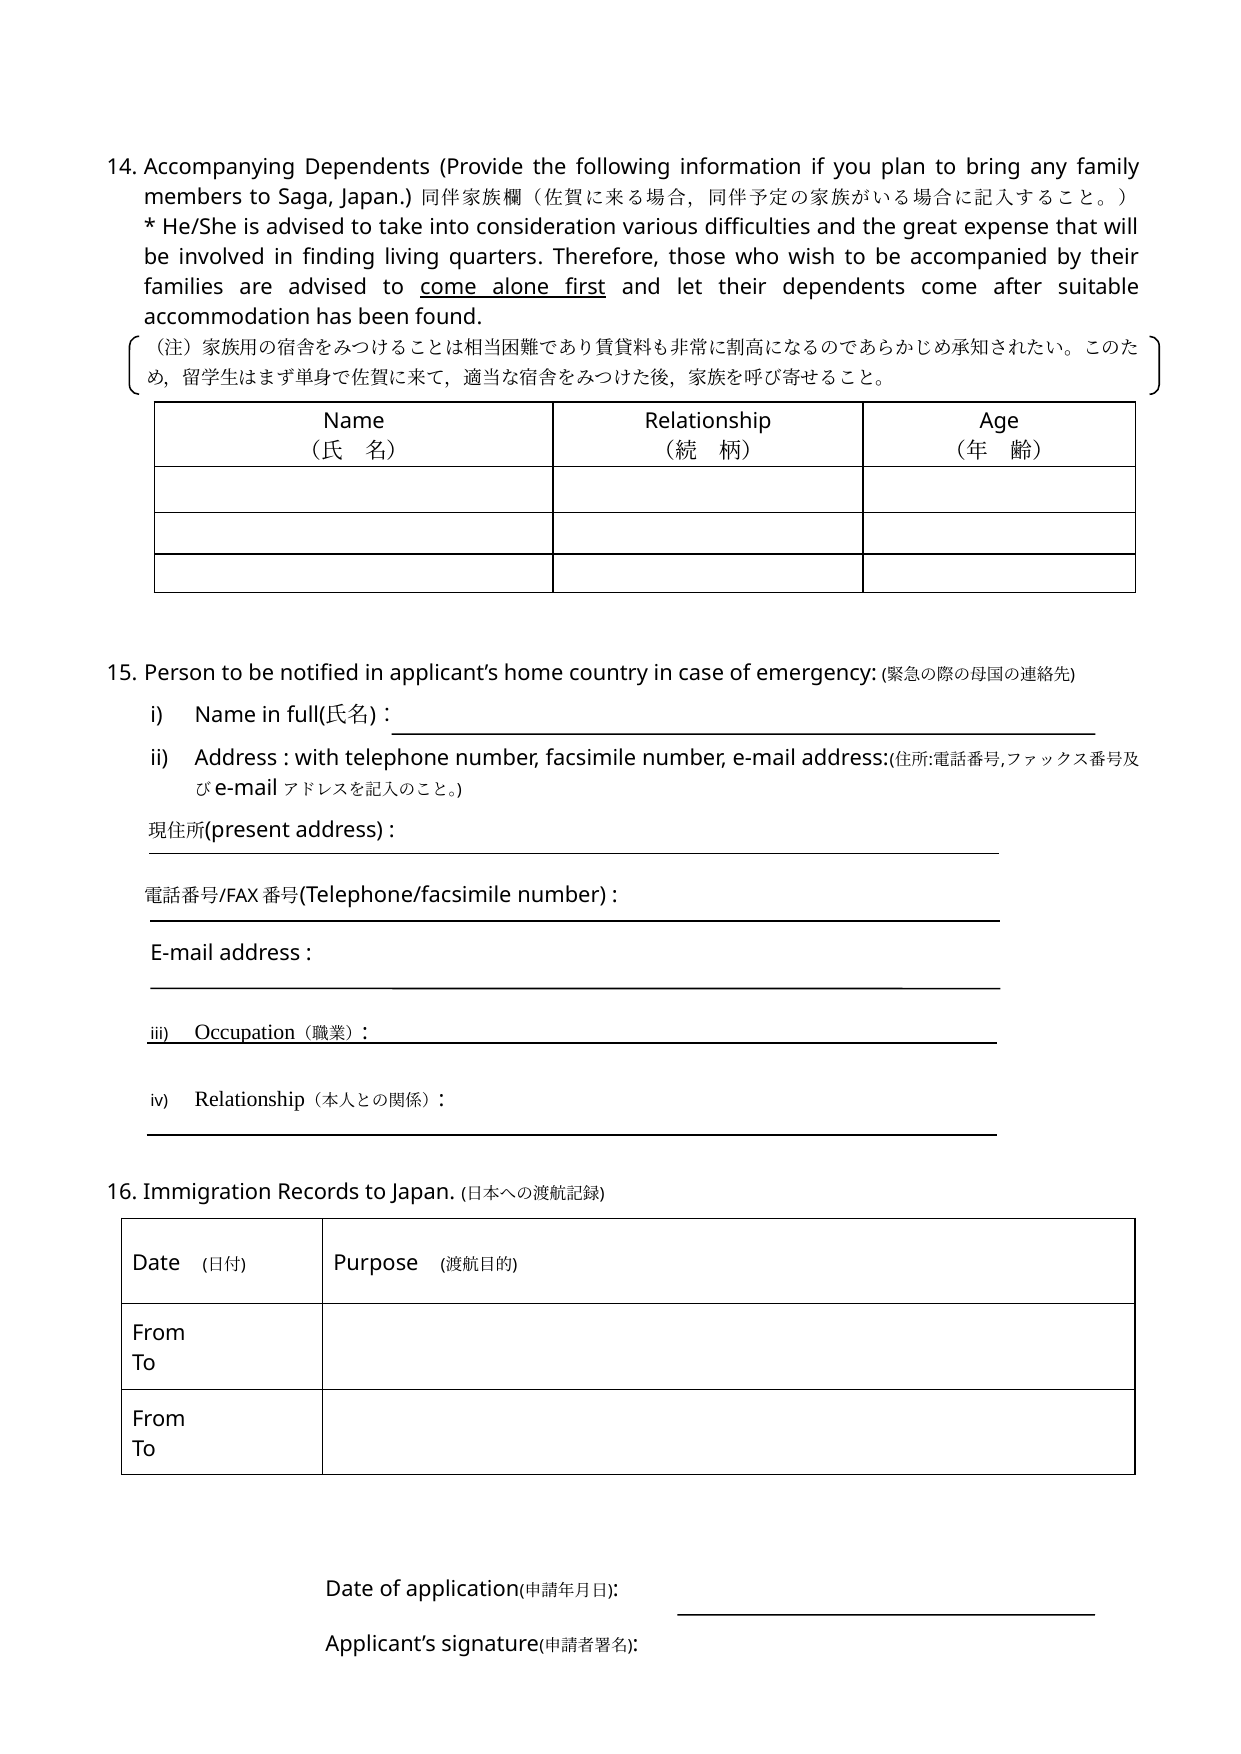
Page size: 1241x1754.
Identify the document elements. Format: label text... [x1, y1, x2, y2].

table_cell [155, 555, 552, 592]
table_cell [155, 467, 552, 511]
text E-mail address : [106, 937, 1140, 967]
list Address : with telephone number, facsimile number, e-mail address:(住所:電話番号,ファックス番号及びe-mailアドレスを記入のこと｡) [150, 741, 1140, 801]
table_header Relationship （続 柄） [554, 403, 862, 466]
list Occupation（職業）: [150, 1015, 1140, 1045]
table_cell [554, 555, 862, 592]
table_cell [554, 513, 862, 553]
text Applicant’s signature(申請者署名): [325, 1627, 1140, 1657]
table_cell [155, 513, 552, 553]
table_cell From To [122, 1304, 322, 1389]
table_header Purpose (渡航目的) [323, 1219, 1134, 1303]
list Person to be notified in applicant’s home country in case of emergency: (緊急の際の母国の連絡先) [106, 656, 1140, 686]
table_cell [864, 467, 1135, 511]
table_cell [864, 513, 1135, 553]
text 16. Immigration Records to Japan. (日本への渡航記録) [106, 1175, 1140, 1205]
text Date of application(申請年月日): [325, 1572, 1140, 1602]
table_header Name （氏 名） [155, 403, 552, 466]
table_cell From To [122, 1390, 322, 1473]
text 電話番号/FAX番号(Telephone/facsimile number) : [106, 879, 1140, 909]
table_cell [554, 467, 862, 511]
table_cell [323, 1304, 1134, 1389]
table_cell [323, 1390, 1134, 1473]
list Name in full(氏名)： [150, 698, 1140, 728]
list Relationship（本人との関係）: [150, 1083, 1140, 1113]
text 現住所(present address) : [148, 813, 1140, 843]
table_cell [864, 555, 1135, 592]
table_header Age （年 齢） [864, 403, 1135, 466]
text （注）家族用の宿舎をみつけることは相当困難であり賃貸料も非常に割高になるのであらかじめ承知されたい。このため，留学生はまず単身で佐賀に来て，適当な宿舎をみつけた後，家族を呼び寄せること。 [146, 331, 1140, 391]
list Accompanying Dependents (Provide the following information if you plan to bring any family members to Saga, Japan.) 同伴家族欄（佐賀に来る場合，同伴予定の家族がいる場合に記入すること。） * He/She is advised to take into consideration various difficulties and the great expense that will be involved in finding living quarters. Therefore, those who wish to be accompanied by their families are advised to come alone first and let their dependents come after suitable accommodation has been found. [106, 151, 1140, 331]
table_header Date (日付) [122, 1219, 322, 1303]
